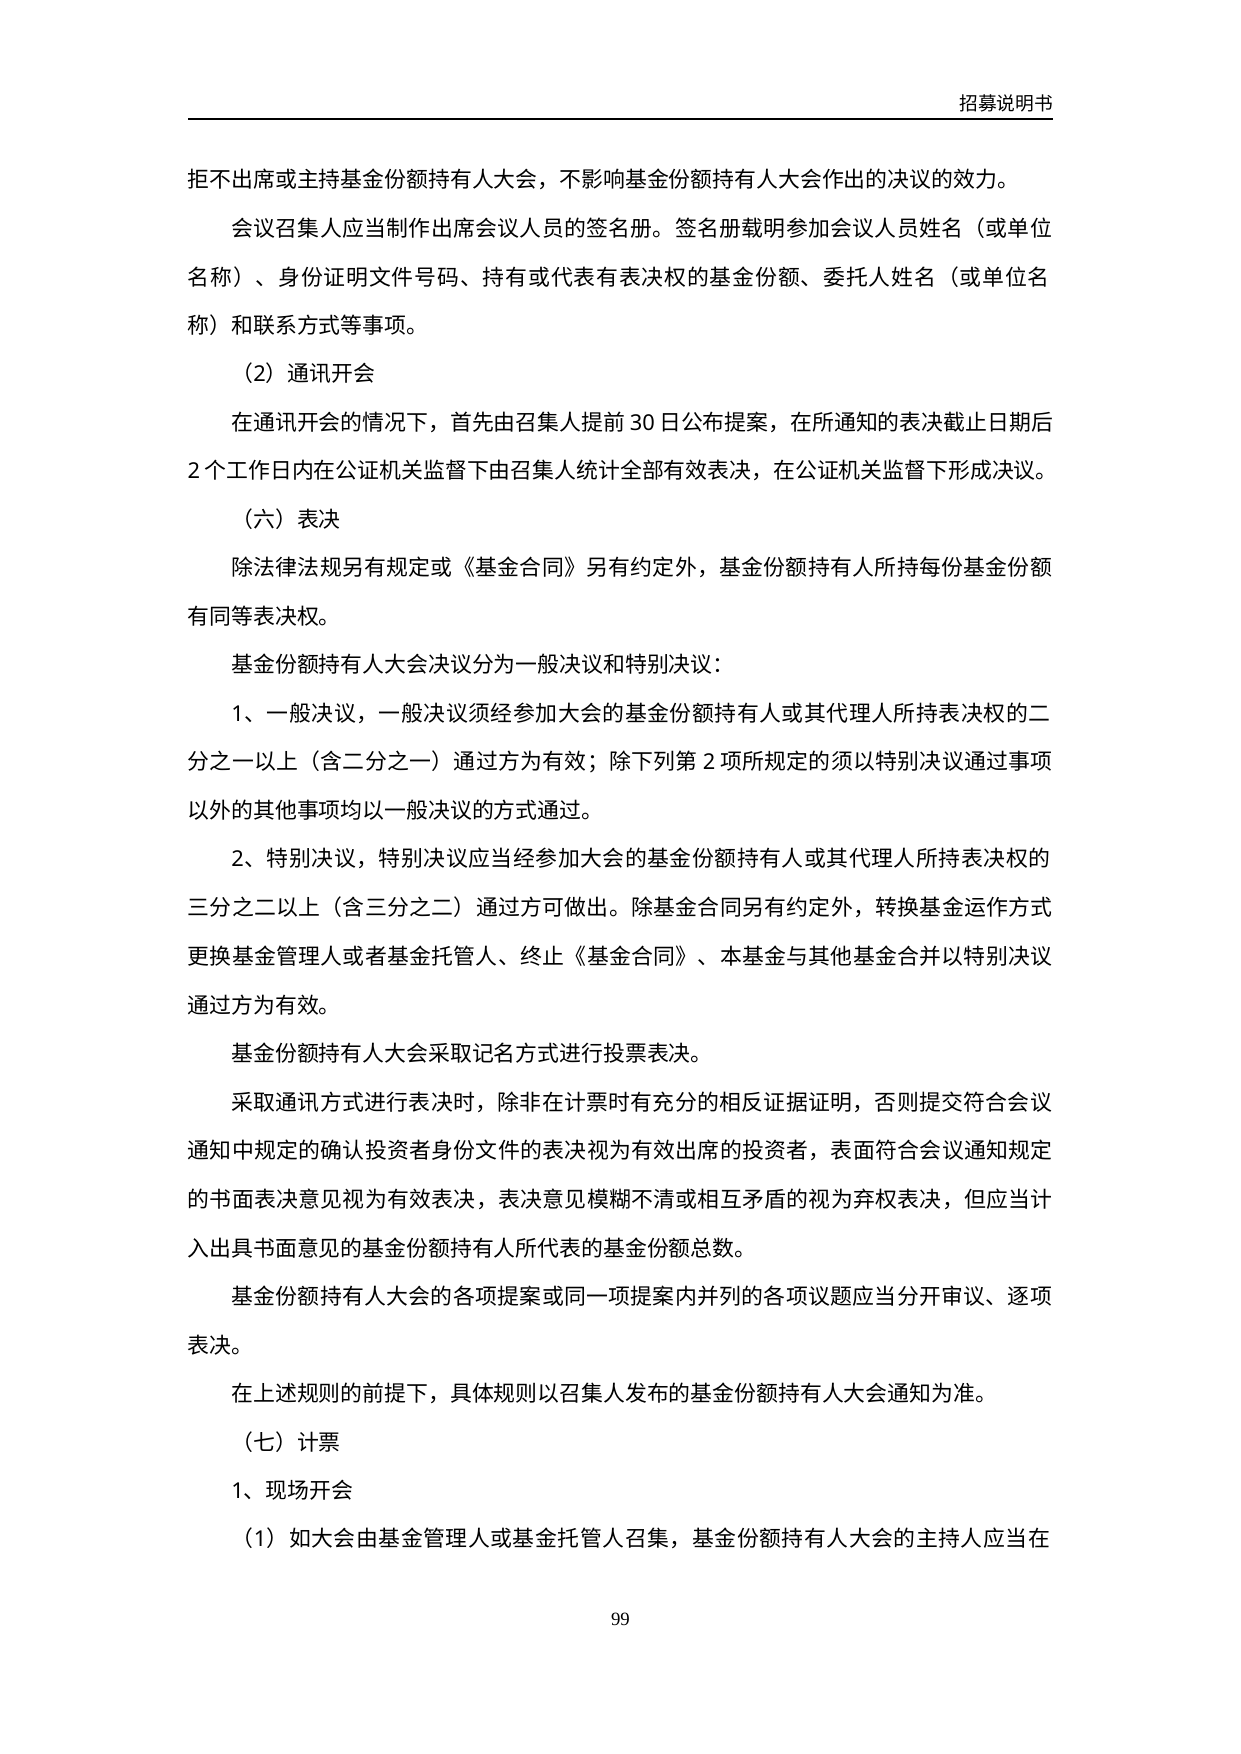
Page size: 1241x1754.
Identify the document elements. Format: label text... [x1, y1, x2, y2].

text （六）表决 [187, 502, 1053, 534]
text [187, 1521, 1053, 1553]
text （七）计票 [187, 1424, 1053, 1457]
text （2）通讯开会 [187, 356, 1053, 389]
text 会议召集人应当制作出席会议人员的签名册。签名册载明参加会议人员姓名（或单位名称）、身份证明文件号码、持有或代表有表决权的基金份额、委托人姓名（或单位名称）和联系方式等事项。 [187, 210, 1053, 340]
text 1、一般决议，一般决议须经参加大会的基金份额持有人或其代理人所持表决权的二分之一以上（含二分之一）通过方为有效；除下列第2项所规定的须以特别决议通过事项以外的其他事项均以一般决议的方式通过。 [187, 695, 1053, 825]
text 1、现场开会 [187, 1472, 1053, 1505]
text 基金份额持有人大会决议分为一般决议和特别决议： [187, 647, 1053, 679]
text 在上述规则的前提下，具体规则以召集人发布的基金份额持有人大会通知为准。 [187, 1376, 1053, 1408]
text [187, 162, 1053, 194]
text 除法律法规另有规定或《基金合同》另有约定外，基金份额持有人所持每份基金份额有同等表决权。 [187, 550, 1053, 631]
text 采取通讯方式进行表决时，除非在计票时有充分的相反证据证明，否则提交符合会议通知中规定的确认投资者身份文件的表决视为有效出席的投资者，表面符合会议通知规定的书面表决意见视为有效表决，表决意见模糊不清或相互矛盾的视为弃权表决，但应当计入出具书面意见的基金份额持有人所代表的基金份额总数。 [187, 1084, 1053, 1263]
text 基金份额持有人大会的各项提案或同一项提案内并列的各项议题应当分开审议、逐项表决。 [187, 1279, 1053, 1360]
text 基金份额持有人大会采取记名方式进行投票表决。 [187, 1036, 1053, 1068]
text 在通讯开会的情况下，首先由召集人提前30日公布提案，在所通知的表决截止日期后2个工作日内在公证机关监督下由召集人统计全部有效表决，在公证机关监督下形成决议。 [187, 404, 1053, 486]
text 2、特别决议，特别决议应当经参加大会的基金份额持有人或其代理人所持表决权的三分之二以上（含三分之二）通过方可做出。除基金合同另有约定外，转换基金运作方式、更换基金管理人或者基金托管人、终止《基金合同》、本基金与其他基金合并以特别决议通过方为有效。 [187, 841, 1053, 1020]
